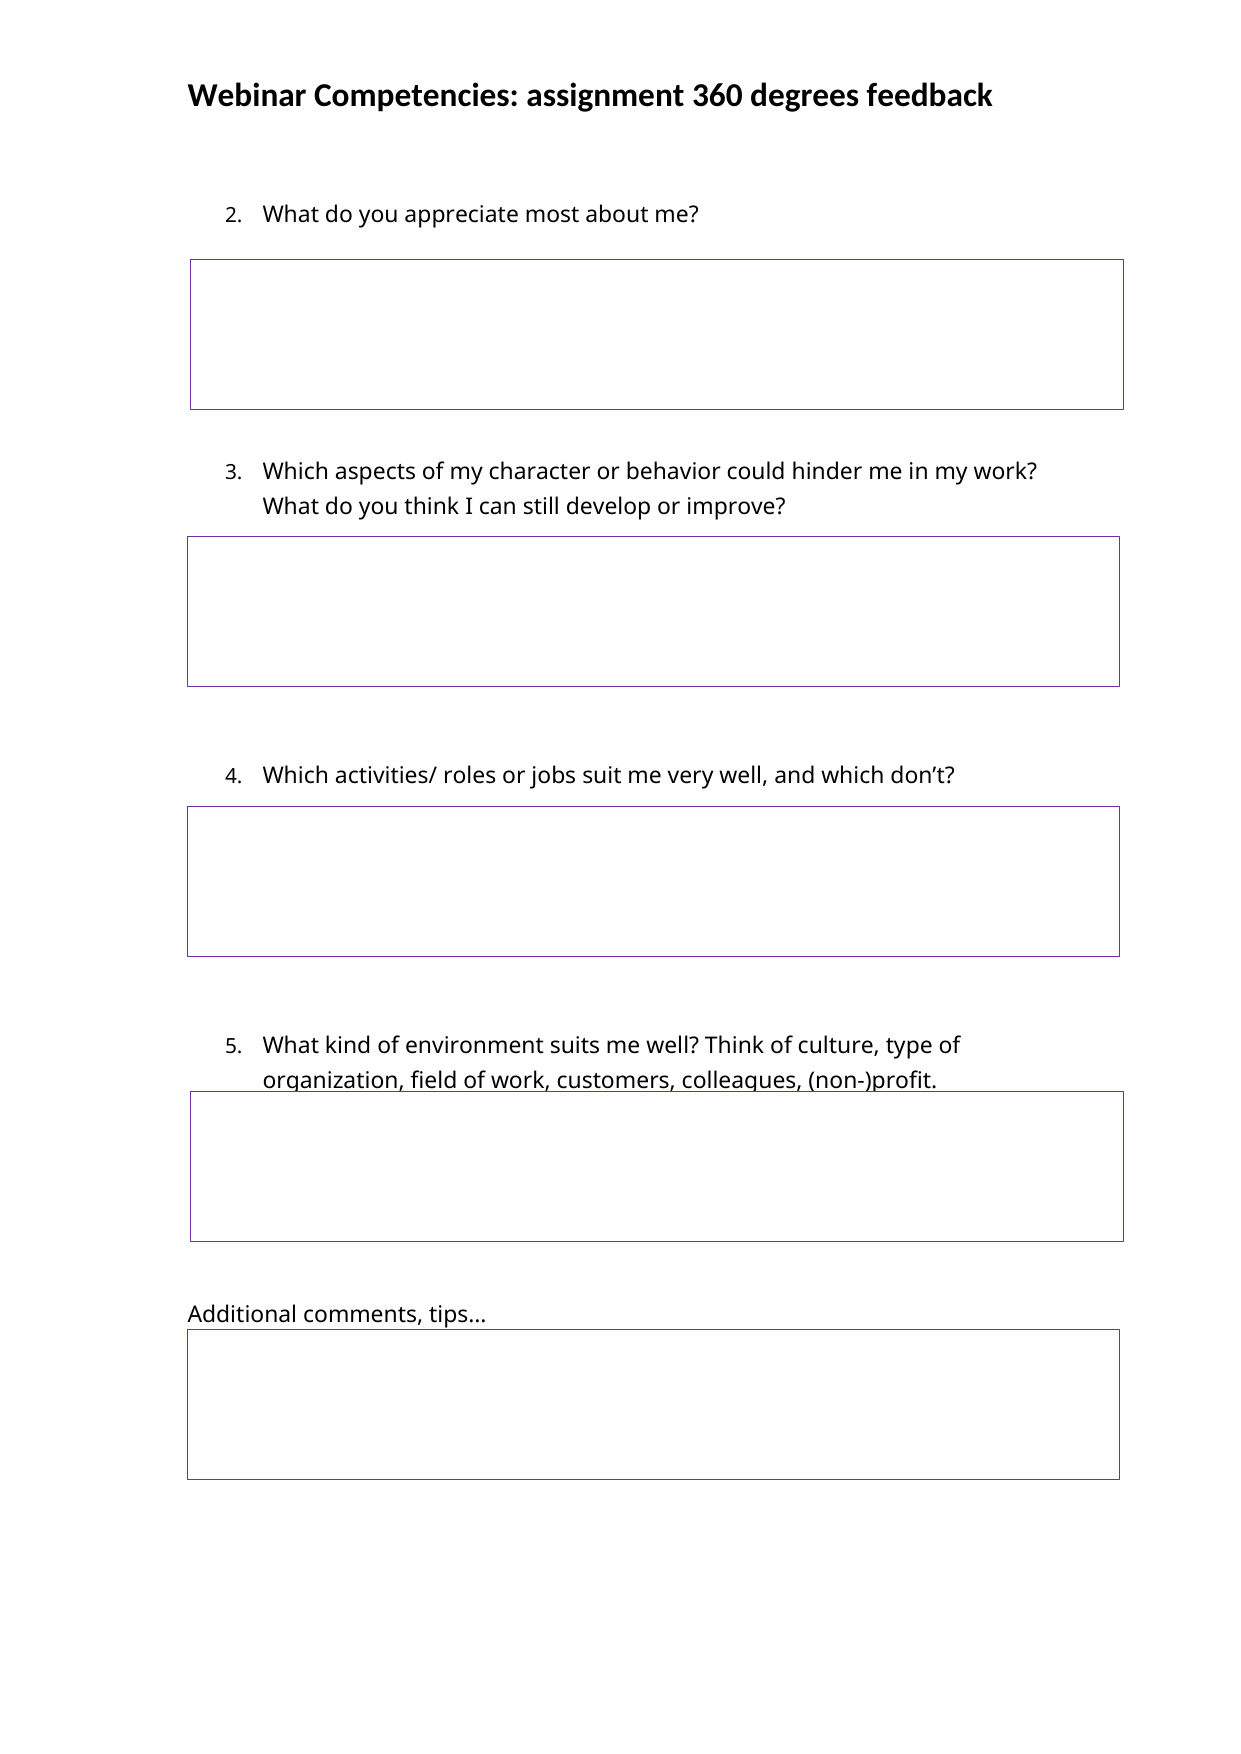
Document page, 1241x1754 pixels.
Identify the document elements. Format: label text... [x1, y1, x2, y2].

list Additional comments, tips… [187, 1298, 1053, 1329]
list What do you appreciate most about me? [225, 198, 1053, 229]
list What kind of environment suits me well? Think of culture, type of [225, 1029, 1053, 1060]
list Which aspects of my character or behavior could hinder me in my work? What do you think I can still develop or improve? [225, 455, 1053, 521]
list organization, field of work, customers, colleagues, (non-)profit. [262, 1063, 1053, 1091]
list Which activities/ roles or jobs suit me very well, and which don’t? [225, 759, 1053, 791]
